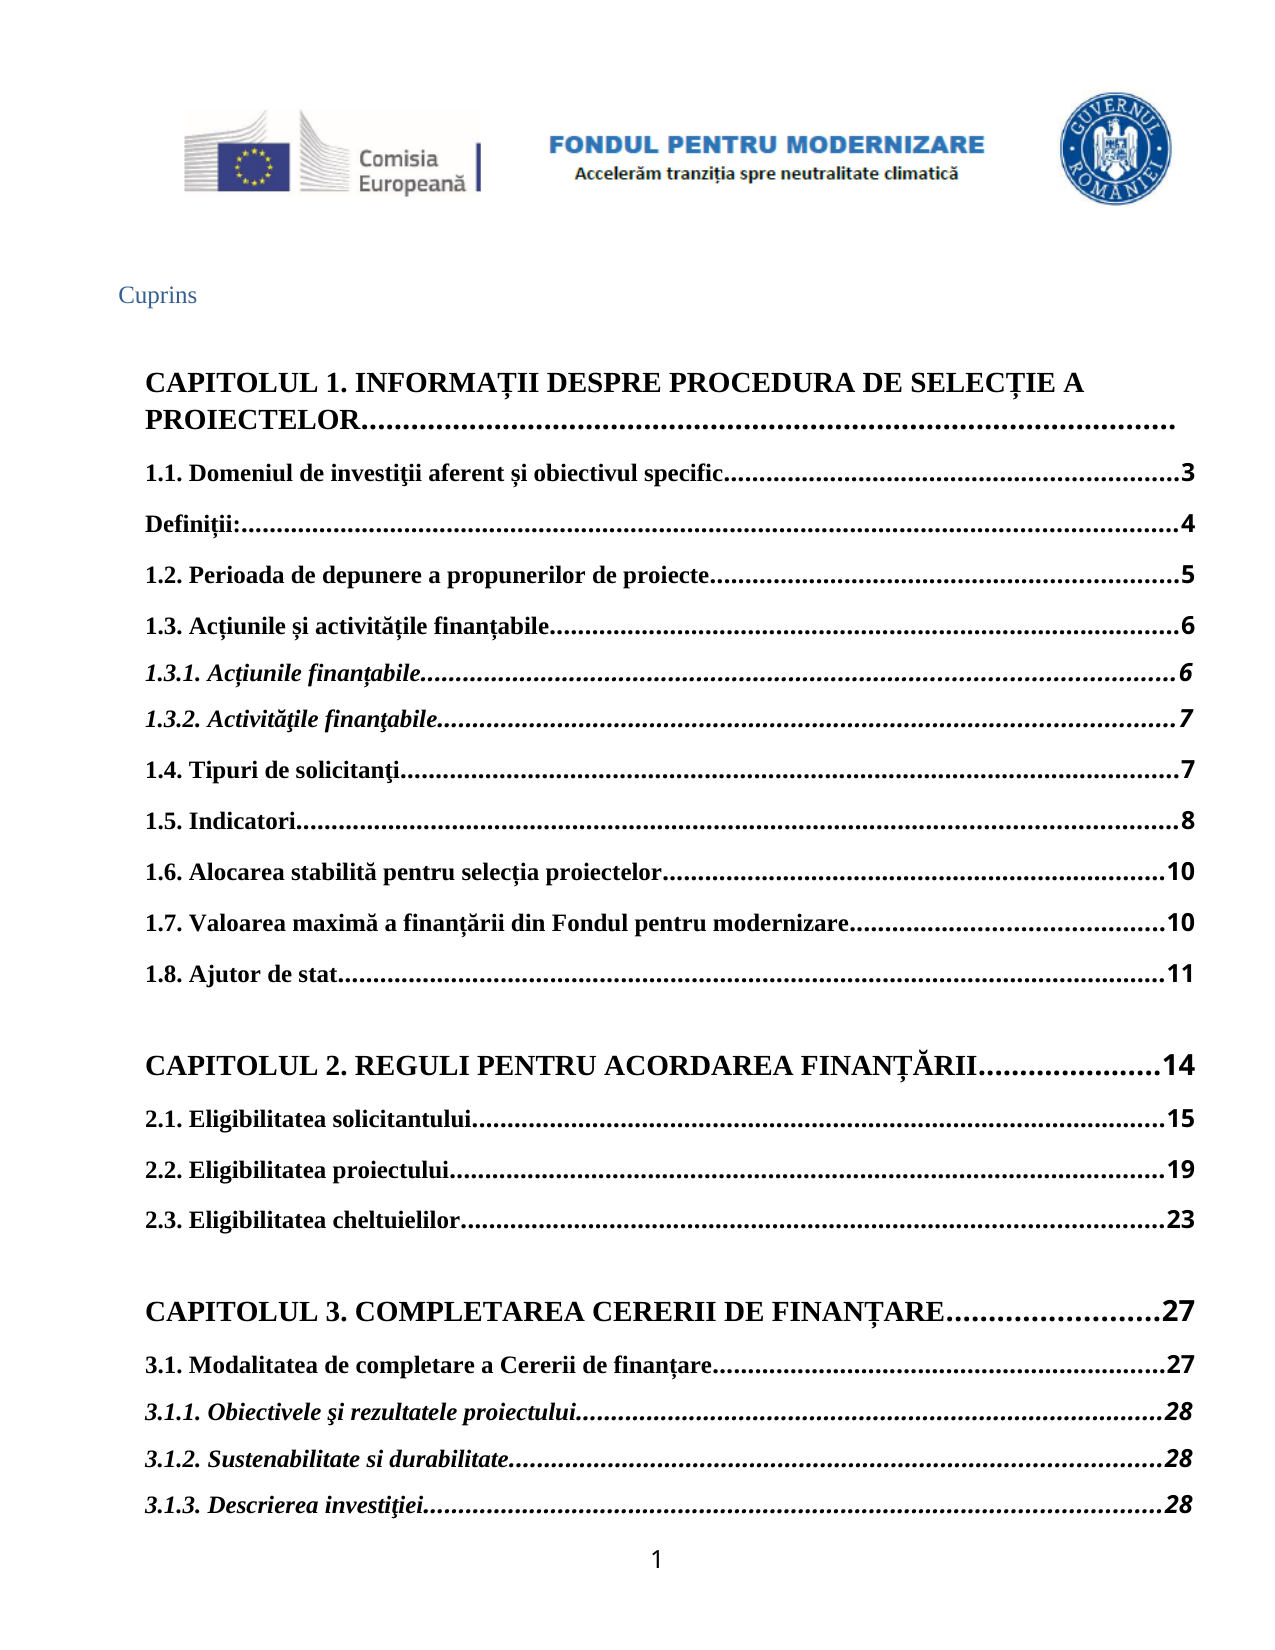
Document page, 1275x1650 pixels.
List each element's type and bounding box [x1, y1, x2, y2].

picture [144, 69, 1223, 227]
